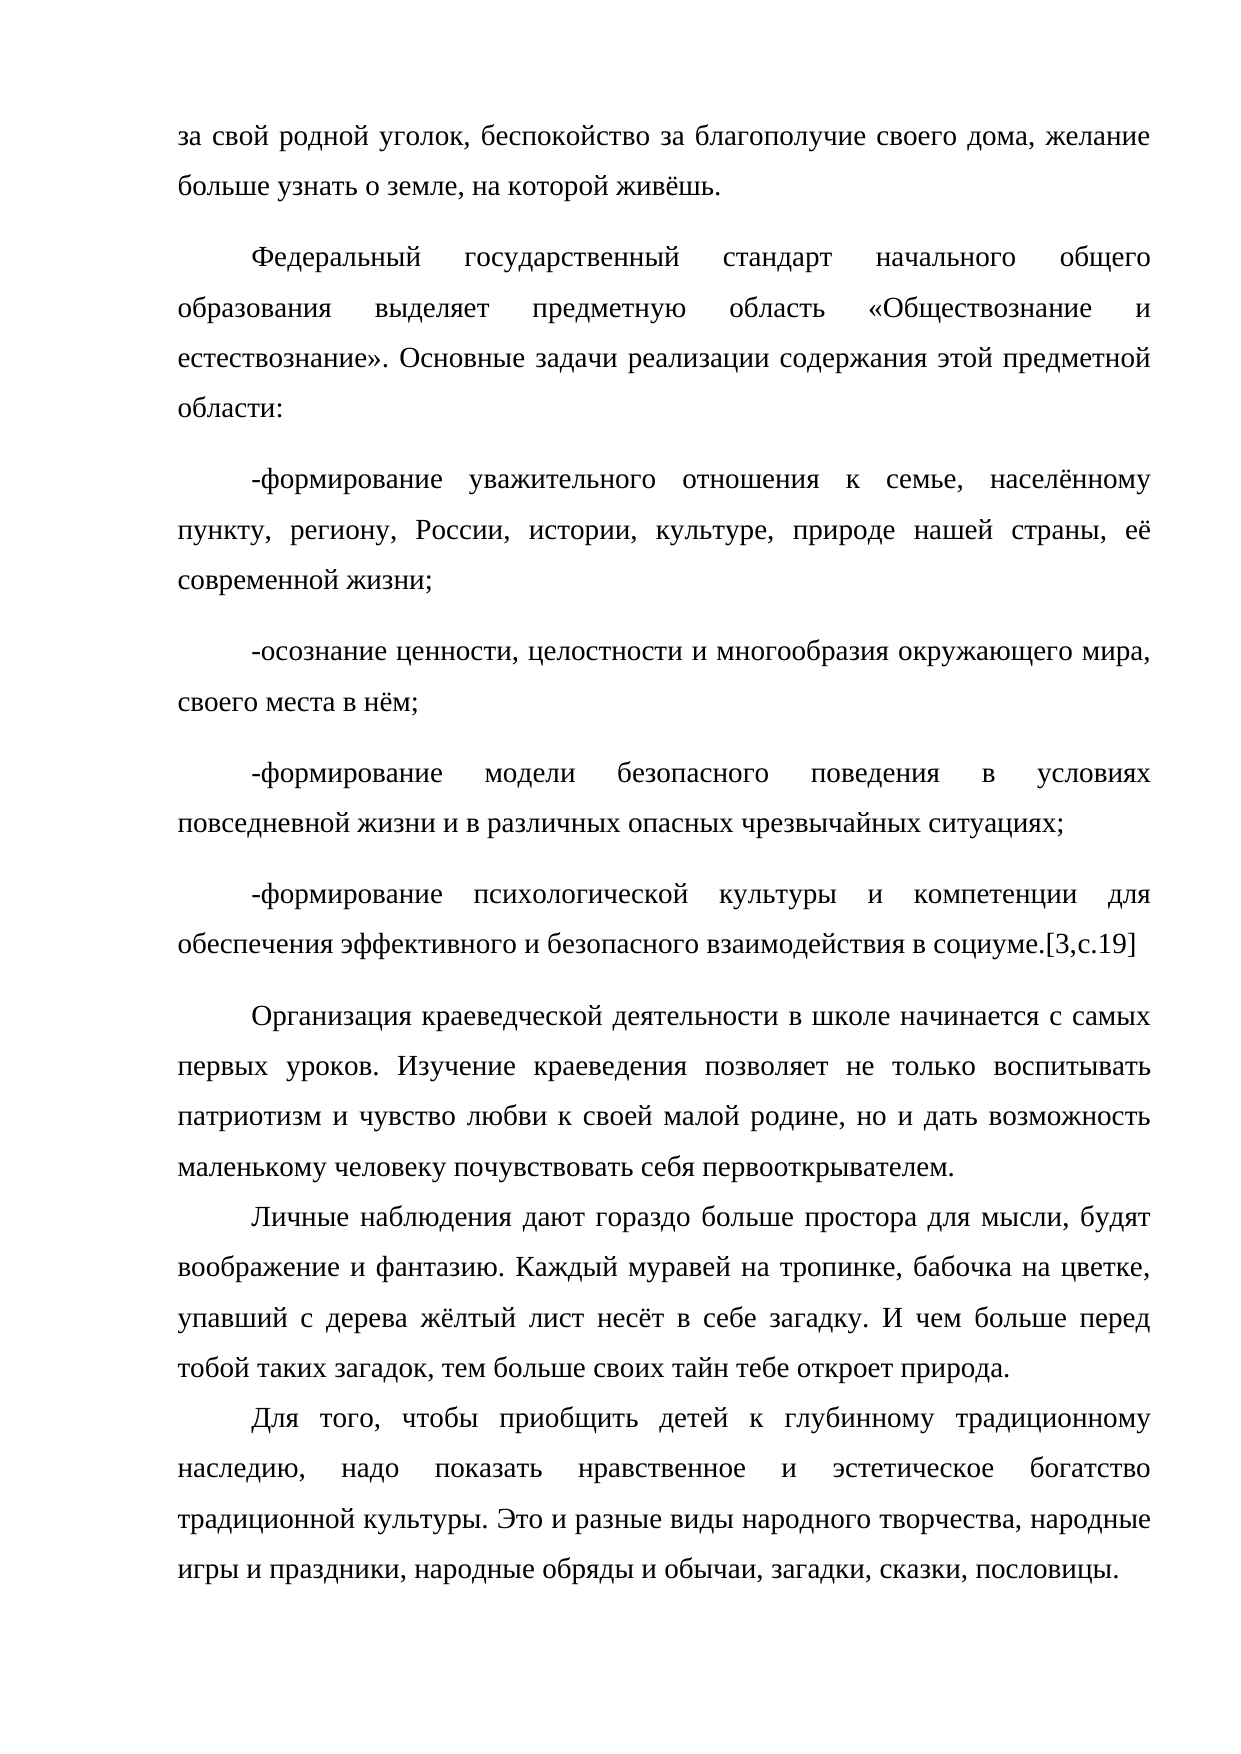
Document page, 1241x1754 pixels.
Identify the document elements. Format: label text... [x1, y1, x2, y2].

text Федеральный государственный стандарт начального общего образования выделяет предметную область «Обществознание и естествознание». Основные задачи реализации содержания этой предметной области: [177, 239, 1152, 424]
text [177, 118, 1152, 202]
text -формирование уважительного отношения к семье, населённому пункту, региону, России, истории, культуре, природе нашей страны, её современной жизни; [177, 462, 1152, 596]
text -осознание ценности, целостности и многообразия окружающего мира, своего места в нём; [177, 633, 1152, 717]
text Личные наблюдения дают гораздо больше простора для мысли, будят воображение и фантазию. Каждый муравей на тропинке, бабочка на цветке, упавший с дерева жёлтый лист несёт в себе загадку. И чем больше перед тобой таких загадок, тем больше своих тайн тебе откроет природа. [177, 1199, 1152, 1383]
text Для того, чтобы приобщить детей к глубинному традиционному наследию, надо показать нравственное и эстетическое богатство традиционной культуры. Это и разные виды народного творчества, народные игры и праздники, народные обряды и обычаи, загадки, сказки, пословицы. [177, 1400, 1152, 1585]
text -формирование психологической культуры и компетенции для обеспечения эффективного и безопасного взаимодействия в социуме.[3,c.19] [177, 876, 1152, 960]
text -формирование модели безопасного поведения в условиях повседневной жизни и в различных опасных чрезвычайных ситуациях; [177, 755, 1152, 839]
text Организация краеведческой деятельности в школе начинается с самых первых уроков. Изучение краеведения позволяет не только воспитывать патриотизм и чувство любви к своей малой родине, но и дать возможность маленькому человеку почувствовать себя первооткрывателем. [177, 998, 1152, 1182]
